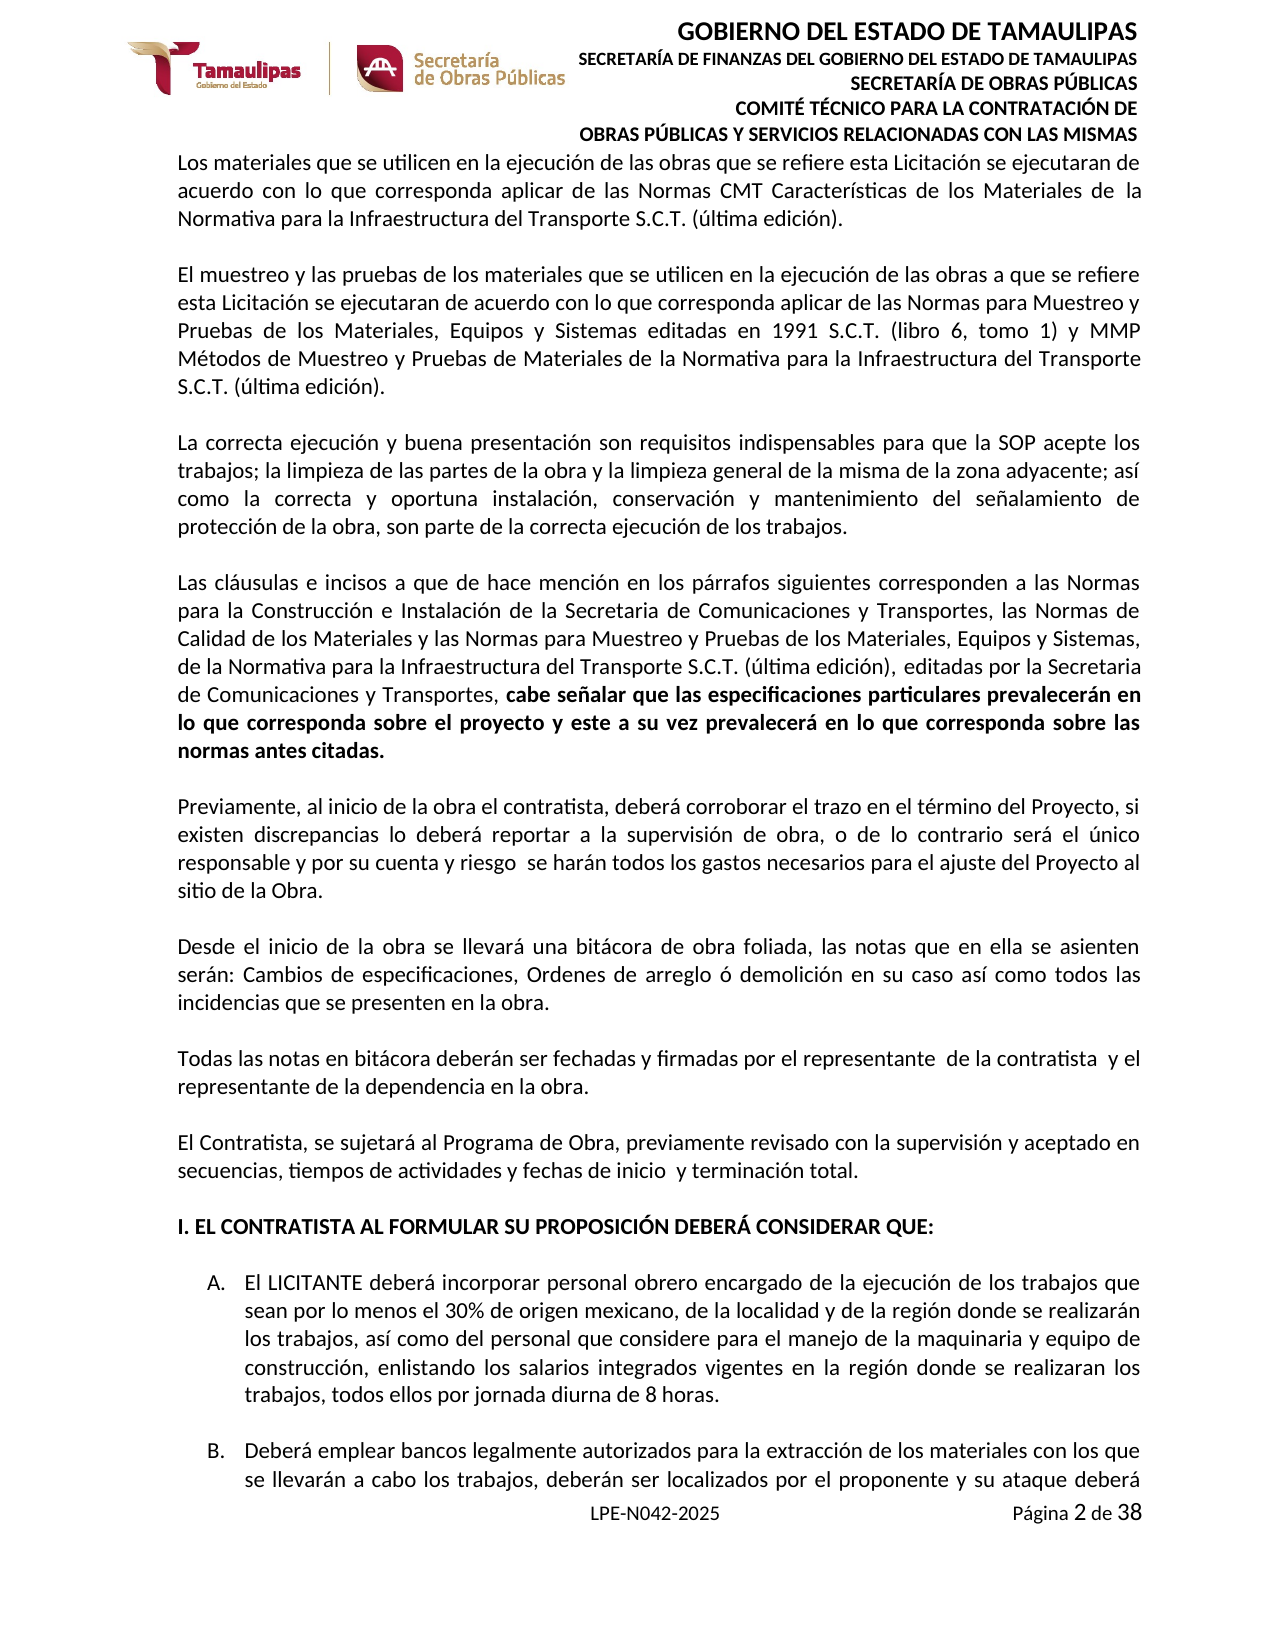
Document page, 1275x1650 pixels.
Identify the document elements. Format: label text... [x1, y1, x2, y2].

text El muestreo y las pruebas de los materiales que se utilicen en la ejecución de las obras a que se refiere esta Licitación se ejecutaran de acuerdo con lo que corresponda aplicar de las Normas para Muestreo y Pruebas de los Materiales, Equipos y Sistemas editadas en 1991 S.C.T. (libro 6, tomo 1) y MMP Métodos de Muestreo y Pruebas de Materiales de la Normativa para la Infraestructura del Transporte S.C.T. (última edición). [177, 260, 1142, 400]
text Los materiales que se utilicen en la ejecución de las obras que se refiere esta Licitación se ejecutaran de acuerdo con lo que corresponda aplicar de las Normas CMT Características de los Materiales de la Normativa para la Infraestructura del Transporte S.C.T. (última edición). [177, 148, 1142, 232]
text Desde el inicio de la obra se llevará una bitácora de obra foliada, las notas que en ella se asienten serán: Cambios de especificaciones, Ordenes de arreglo ó demolición en su caso así como todos las incidencias que se presenten en la obra. [177, 932, 1142, 1016]
picture [120, 19, 657, 111]
text Todas las notas en bitácora deberán ser fechadas y firmadas por el representante de la contratista y el representante de la dependencia en la obra. [177, 1044, 1142, 1100]
text Previamente, al inicio de la obra el contratista, deberá corroborar el trazo en el término del Proyecto, si existen discrepancias lo deberá reportar a la supervisión de obra, o de lo contrario será el único responsable y por su cuenta y riesgo se harán todos los gastos necesarios para el ajuste del Proyecto al sitio de la Obra. [177, 792, 1142, 904]
text El Contratista, se sujetará al Programa de Obra, previamente revisado con la supervisión y aceptado en secuencias, tiempos de actividades y fechas de inicio y terminación total. [177, 1128, 1142, 1184]
text I. EL CONTRATISTA AL FORMULAR SU PROPOSICIÓN DEBERÁ CONSIDERAR QUE: [177, 1212, 1142, 1241]
text La correcta ejecución y buena presentación son requisitos indispensables para que la SOP acepte los trabajos; la limpieza de las partes de la obra y la limpieza general de la misma de la zona adyacente; así como la correcta y oportuna instalación, conservación y mantenimiento del señalamiento de protección de la obra, son parte de la correcta ejecución de los trabajos. [177, 428, 1142, 540]
list El LICITANTE deberá incorporar personal obrero encargado de la ejecución de los trabajos que sean por lo menos el 30% de origen mexicano, de la localidad y de la región donde se realizarán los trabajos, así como del personal que considere para el manejo de la maquinaria y equipo de construcción, enlistando los salarios integrados vigentes en la región donde se realizaran los trabajos, todos ellos por jornada diurna de 8 horas. [207, 1268, 1142, 1409]
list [207, 1437, 1142, 1493]
text Las cláusulas e incisos a que de hace mención en los párrafos siguientes corresponden a las Normas para la Construcción e Instalación de la Secretaria de Comunicaciones y Transportes, las Normas de Calidad de los Materiales y las Normas para Muestreo y Pruebas de los Materiales, Equipos y Sistemas, de la Normativa para la Infraestructura del Transporte S.C.T. (última edición), editadas por la Secretaria de Comunicaciones y Transportes, cabe señalar que las especificaciones particulares prevalecerán en lo que corresponda sobre el proyecto y este a su vez prevalecerá en lo que corresponda sobre las normas antes citadas. [177, 568, 1142, 764]
